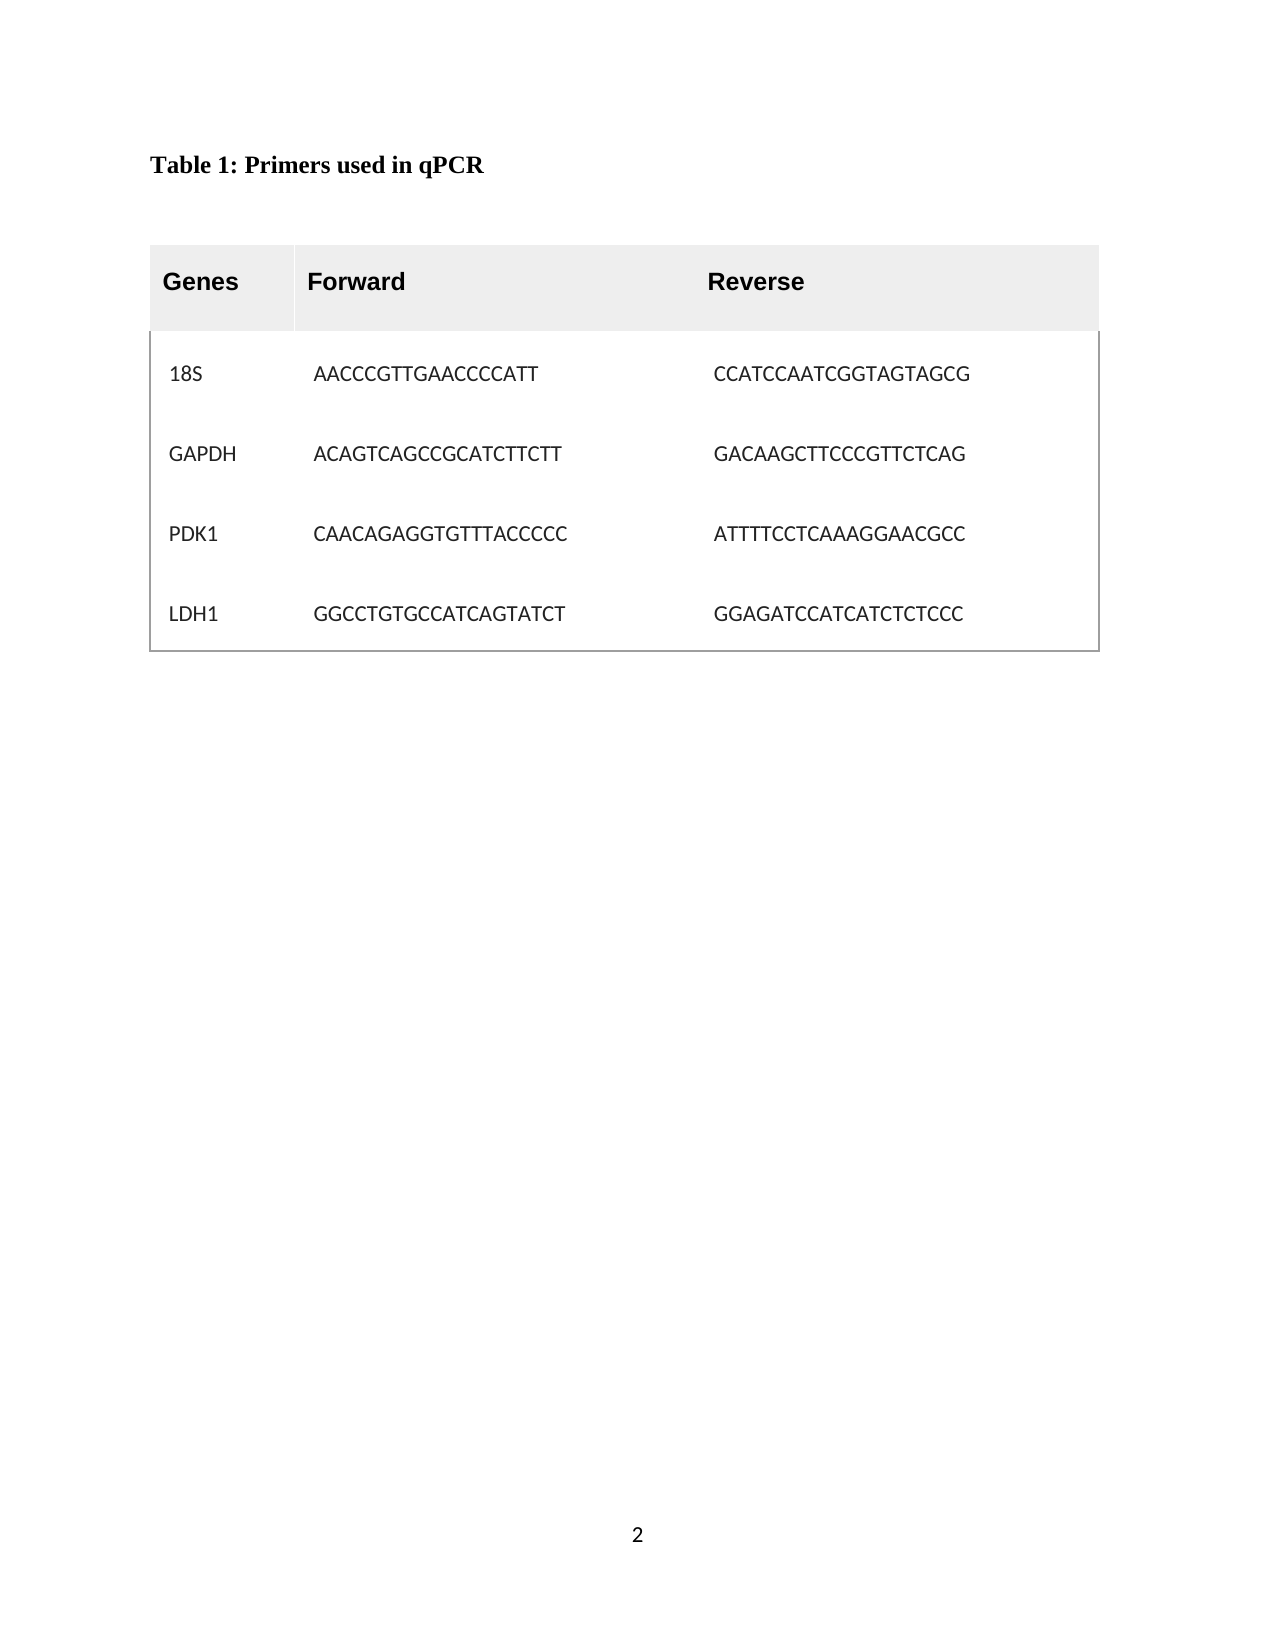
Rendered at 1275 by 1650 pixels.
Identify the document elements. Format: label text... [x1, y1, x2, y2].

table_cell PDK1 [151, 491, 294, 570]
table_cell GGAGATCCATCATCTCTCCC [695, 570, 1098, 650]
table_cell ACAGTCAGCCGCATCTTCTT [295, 411, 695, 491]
table_cell CCATCCAATCGGTAGTAGCG [695, 331, 1098, 411]
table_cell GGCCTGTGCCATCAGTATCT [295, 570, 695, 650]
table_cell LDH1 [151, 570, 294, 650]
text Table 1: Primers used in qPCR [150, 150, 1125, 179]
table_cell GACAAGCTTCCCGTTCTCAG [695, 411, 1098, 491]
table_header Reverse [695, 245, 1099, 331]
table_header Genes [150, 245, 294, 331]
table_cell ATTTTCCTCAAAGGAACGCC [695, 491, 1098, 570]
table_cell AACCCGTTGAACCCCATT [295, 331, 695, 411]
table_header Forward [295, 245, 695, 331]
table_cell GAPDH [151, 411, 294, 491]
table_cell 18S [151, 331, 294, 411]
table_cell CAACAGAGGTGTTTACCCCC [295, 491, 695, 570]
